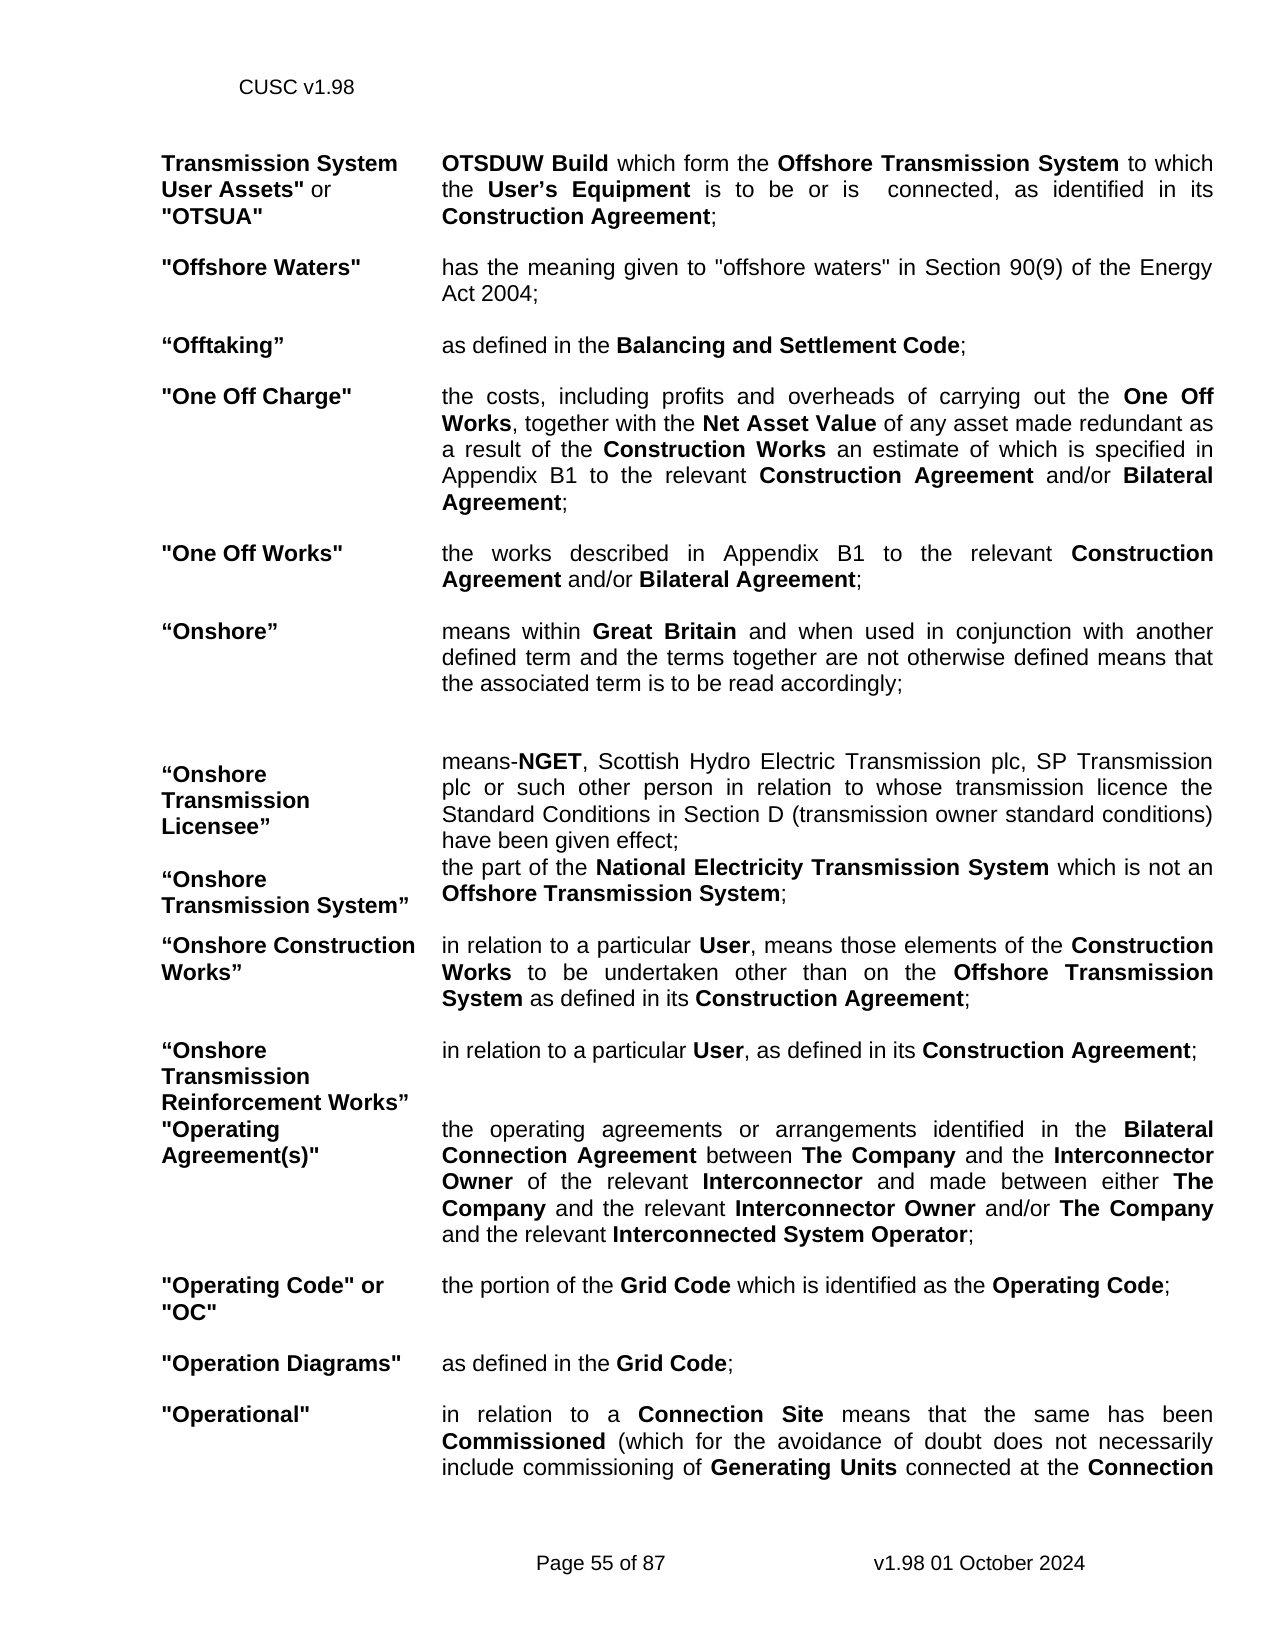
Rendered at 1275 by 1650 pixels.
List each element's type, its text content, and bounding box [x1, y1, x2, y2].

table_cell "Operating Code" or "OC" [150, 1273, 431, 1350]
table_cell “Onshore Transmission Licensee” [150, 748, 431, 853]
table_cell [150, 150, 431, 254]
table_cell “Onshore Transmission System” [150, 854, 431, 932]
table_cell the costs, including profits and overheads of carrying out the One Off Works, together with the Net Asset Value of any asset made redundant as a result of the Construction Works an estimate of which is specified in Appendix B1 to the relevant Construction Agreement and/or Bilateral Agreement; [431, 383, 1225, 540]
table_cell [431, 150, 1225, 254]
table_cell “Onshore Construction Works” [150, 933, 431, 1037]
table_cell "Operation Diagrams" [150, 1350, 431, 1401]
table_cell in relation to a particular User, as defined in its Construction Agreement; [431, 1037, 1225, 1116]
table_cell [431, 1401, 1225, 1481]
table_cell the operating agreements or arrangements identified in the Bilateral Connection Agreement between The Company and the Interconnector Owner of the relevant Interconnector and made between either The Company and the relevant Interconnector Owner and/or The Company and the relevant Interconnected System Operator; [431, 1116, 1225, 1272]
table_cell "Operational" [150, 1401, 431, 1481]
table_cell means within Great Britain and when used in conjunction with another defined term and the terms together are not otherwise defined means that the associated term is to be read accordingly; [431, 618, 1225, 748]
table_cell "Offshore Waters" [150, 254, 431, 332]
table_cell the part of the National Electricity Transmission System which is not an Offshore Transmission System; [431, 854, 1225, 932]
table_cell as defined in the Grid Code; [431, 1350, 1225, 1401]
table_cell "One Off Charge" [150, 383, 431, 540]
table_cell the works described in Appendix B1 to the relevant Construction Agreement and/or Bilateral Agreement; [431, 540, 1225, 618]
table_cell as defined in the Balancing and Settlement Code; [431, 332, 1225, 383]
table_cell “Offtaking” [150, 332, 431, 383]
table_cell has the meaning given to "offshore waters" in Section 90(9) of the Energy Act 2004; [431, 254, 1225, 332]
table_cell means-NGET, Scottish Hydro Electric Transmission plc, SP Transmission plc or such other person in relation to whose transmission licence the Standard Conditions in Section D (transmission owner standard conditions) have been given effect; [431, 748, 1225, 853]
table_cell “Onshore” [150, 618, 431, 748]
table_cell in relation to a particular User, means those elements of the Construction Works to be undertaken other than on the Offshore Transmission System as defined in its Construction Agreement; [431, 933, 1225, 1037]
table_cell "One Off Works" [150, 540, 431, 618]
table_cell the portion of the Grid Code which is identified as the Operating Code; [431, 1273, 1225, 1350]
table_cell "Operating Agreement(s)" [150, 1116, 431, 1272]
table_cell “Onshore Transmission Reinforcement Works” [150, 1037, 431, 1116]
